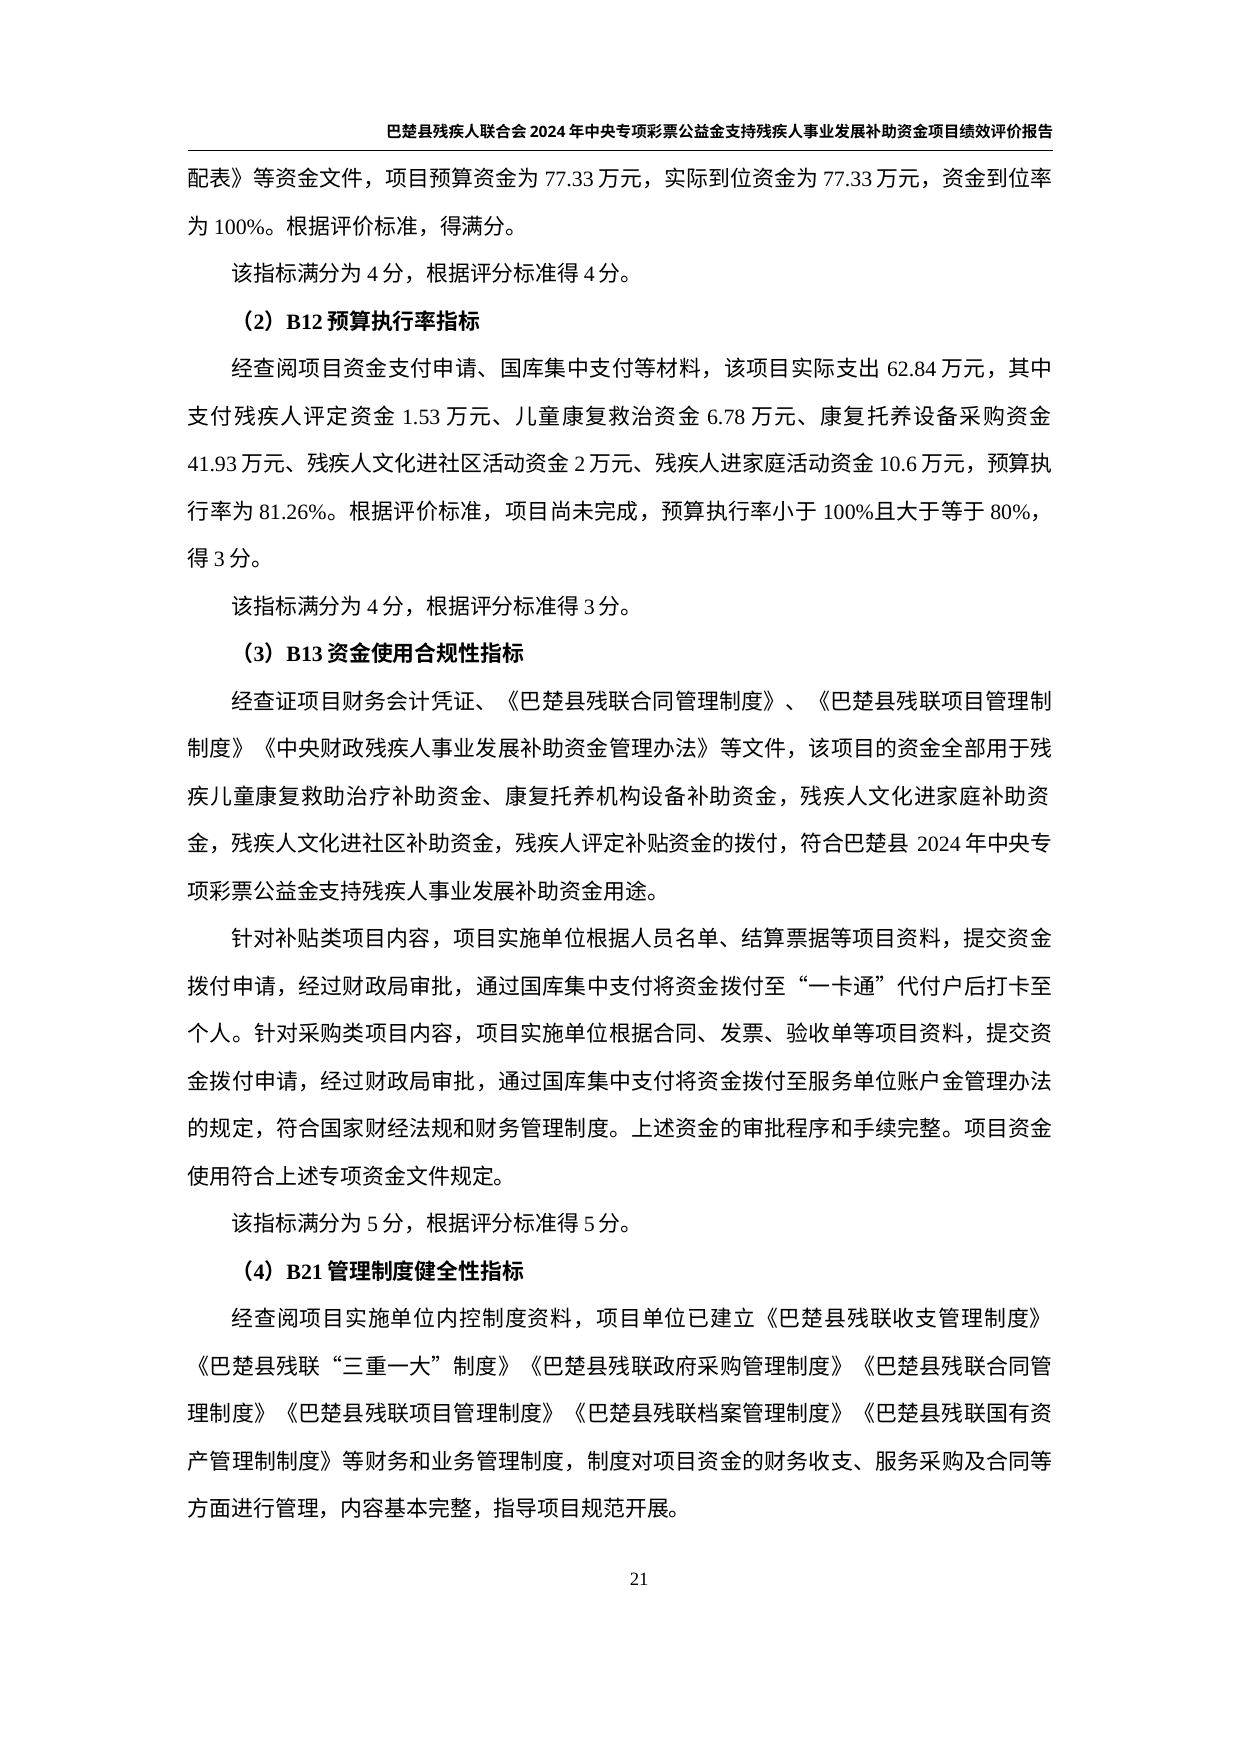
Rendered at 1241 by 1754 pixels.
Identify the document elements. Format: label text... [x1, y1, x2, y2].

text 经查阅项目资金支付申请、国库集中支付等材料，该项目实际支出62.84万元，其中支付残疾人评定资金1.53万元、儿童康复救治资金6.78万元、康复托养设备采购资金41.93万元、残疾人文化进社区活动资金2万元、残疾人进家庭活动资金10.6万元，预算执行率为81.26%。根据评价标准，项目尚未完成，预算执行率小于100%且大于等于80%，得3分。 [187, 351, 1053, 573]
text 经查证项目财务会计凭证、《巴楚县残联合同管理制度》、《巴楚县残联项目管理制制度》《中央财政残疾人事业发展补助资金管理办法》等文件，该项目的资金全部用于残疾儿童康复救助治疗补助资金、康复托养机构设备补助资金，残疾人文化进家庭补助资金，残疾人文化进社区补助资金，残疾人评定补贴资金的拨付，符合巴楚县2024年中央专项彩票公益金支持残疾人事业发展补助资金用途。 [187, 684, 1053, 906]
text 针对补贴类项目内容，项目实施单位根据人员名单、结算票据等项目资料，提交资金拨付申请，经过财政局审批，通过国库集中支付将资金拨付至“一卡通”代付户后打卡至个人。针对采购类项目内容，项目实施单位根据合同、发票、验收单等项目资料，提交资金拨付申请，经过财政局审批，通过国库集中支付将资金拨付至服务单位账户金管理办法的规定，符合国家财经法规和财务管理制度。上述资金的审批程序和手续完整。项目资金使用符合上述专项资金文件规定。 [187, 921, 1053, 1191]
text （4）B21管理制度健全性指标 [187, 1254, 1053, 1286]
text （3）B13资金使用合规性指标 [187, 636, 1053, 668]
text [187, 161, 1053, 241]
text （2）B12预算执行率指标 [187, 304, 1053, 336]
text 该指标满分为5分，根据评分标准得5分。 [187, 1206, 1053, 1238]
text 经查阅项目实施单位内控制度资料，项目单位已建立《巴楚县残联收支管理制度》《巴楚县残联“三重一大”制度》《巴楚县残联政府采购管理制度》《巴楚县残联合同管理制度》《巴楚县残联项目管理制度》《巴楚县残联档案管理制度》《巴楚县残联国有资产管理制制度》等财务和业务管理制度，制度对项目资金的财务收支、服务采购及合同等方面进行管理，内容基本完整，指导项目规范开展。 [187, 1301, 1053, 1523]
text 该指标满分为4分，根据评分标准得4分。 [187, 256, 1053, 288]
text 该指标满分为4分，根据评分标准得3分。 [187, 589, 1053, 621]
